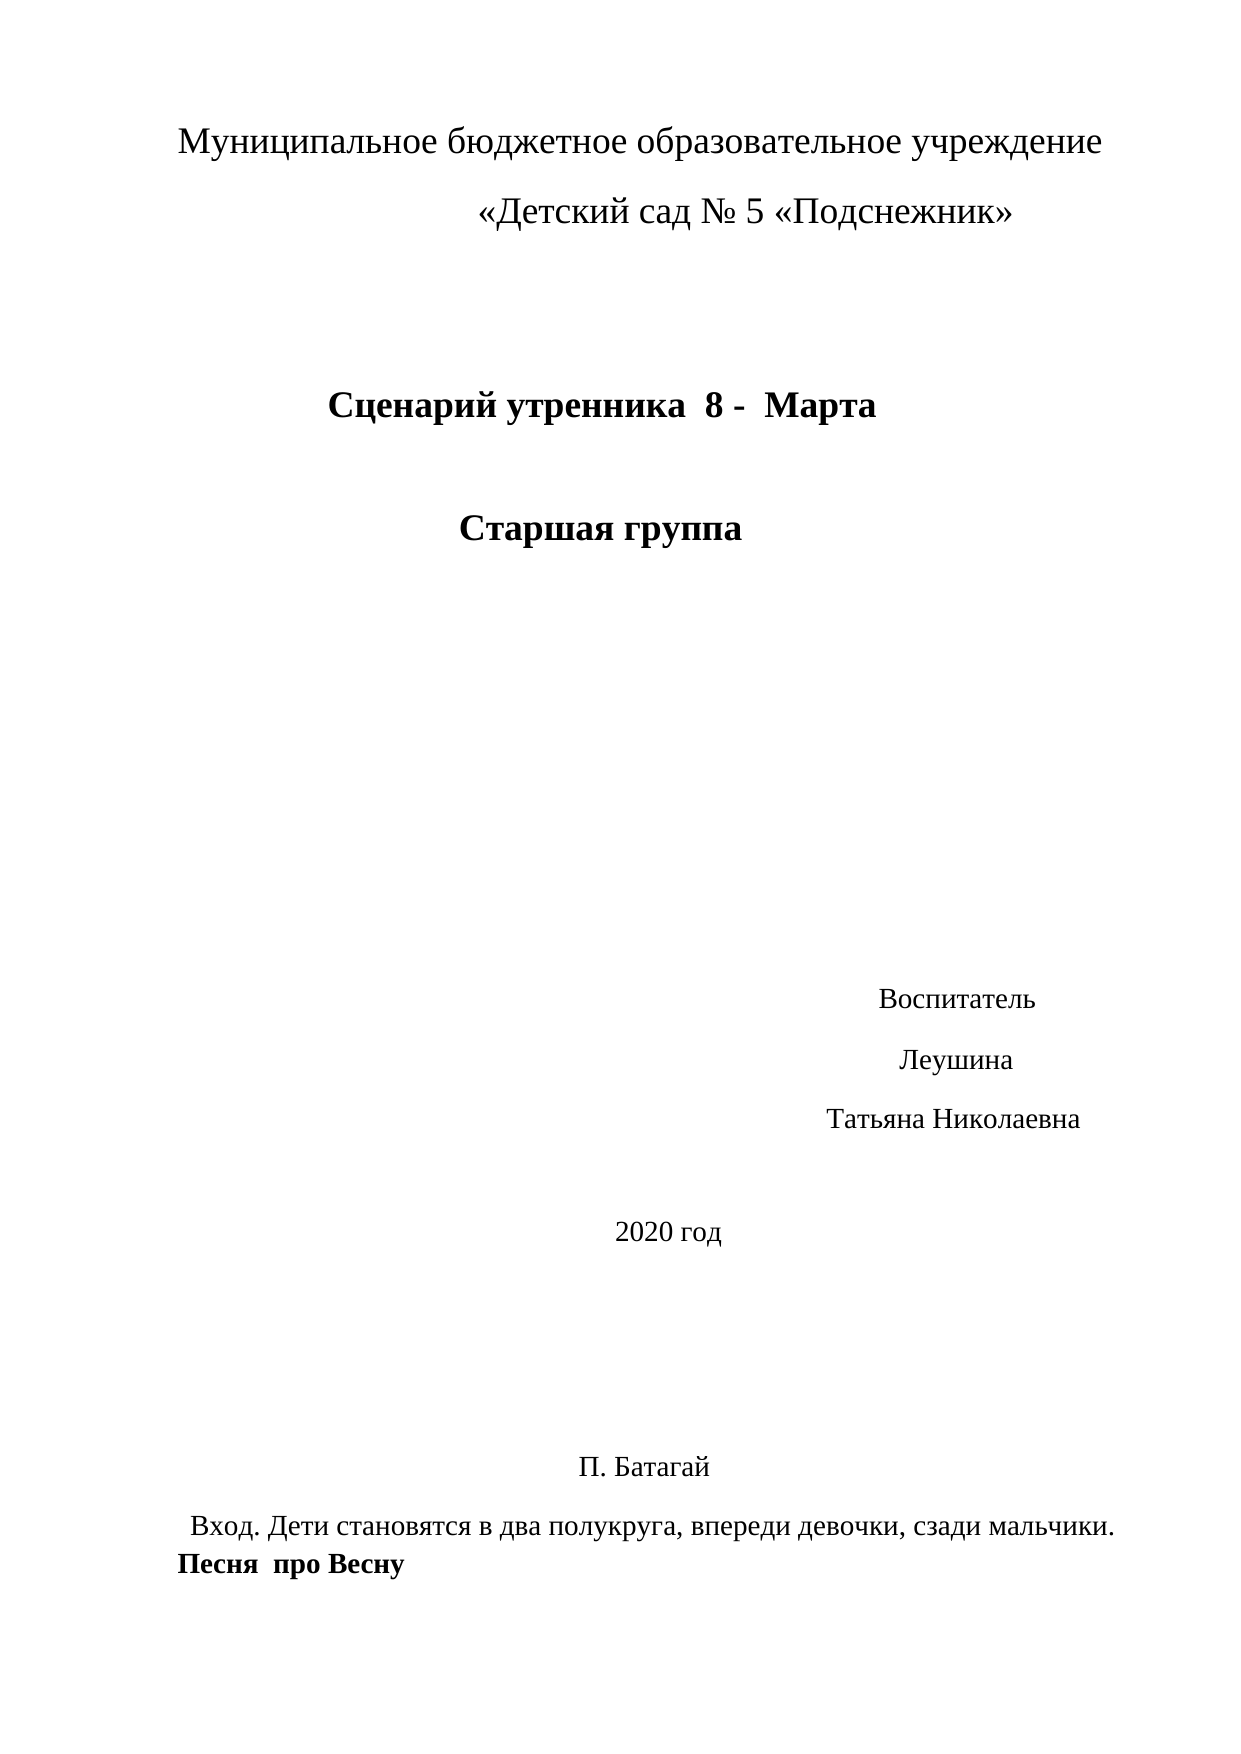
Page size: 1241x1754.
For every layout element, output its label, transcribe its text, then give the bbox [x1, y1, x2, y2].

text Леушина [177, 1042, 1152, 1076]
text Татьяна Николаевна [177, 1102, 1152, 1135]
text Вход. Дети становятся в два полукруга, впереди девочки, сзади мальчики. Песня про Весну [177, 1508, 1152, 1580]
text Сценарий утренника 8 - Марта [177, 382, 1152, 426]
text Муниципальное бюджетное образовательное учреждение [177, 118, 1152, 161]
text П. Батагай [177, 1449, 1152, 1482]
text Воспитатель [177, 981, 1152, 1015]
text 2020 год [177, 1214, 1152, 1247]
text «Детский сад № 5 «Подснежник» [177, 188, 1152, 232]
text Старшая группа [177, 506, 1152, 549]
